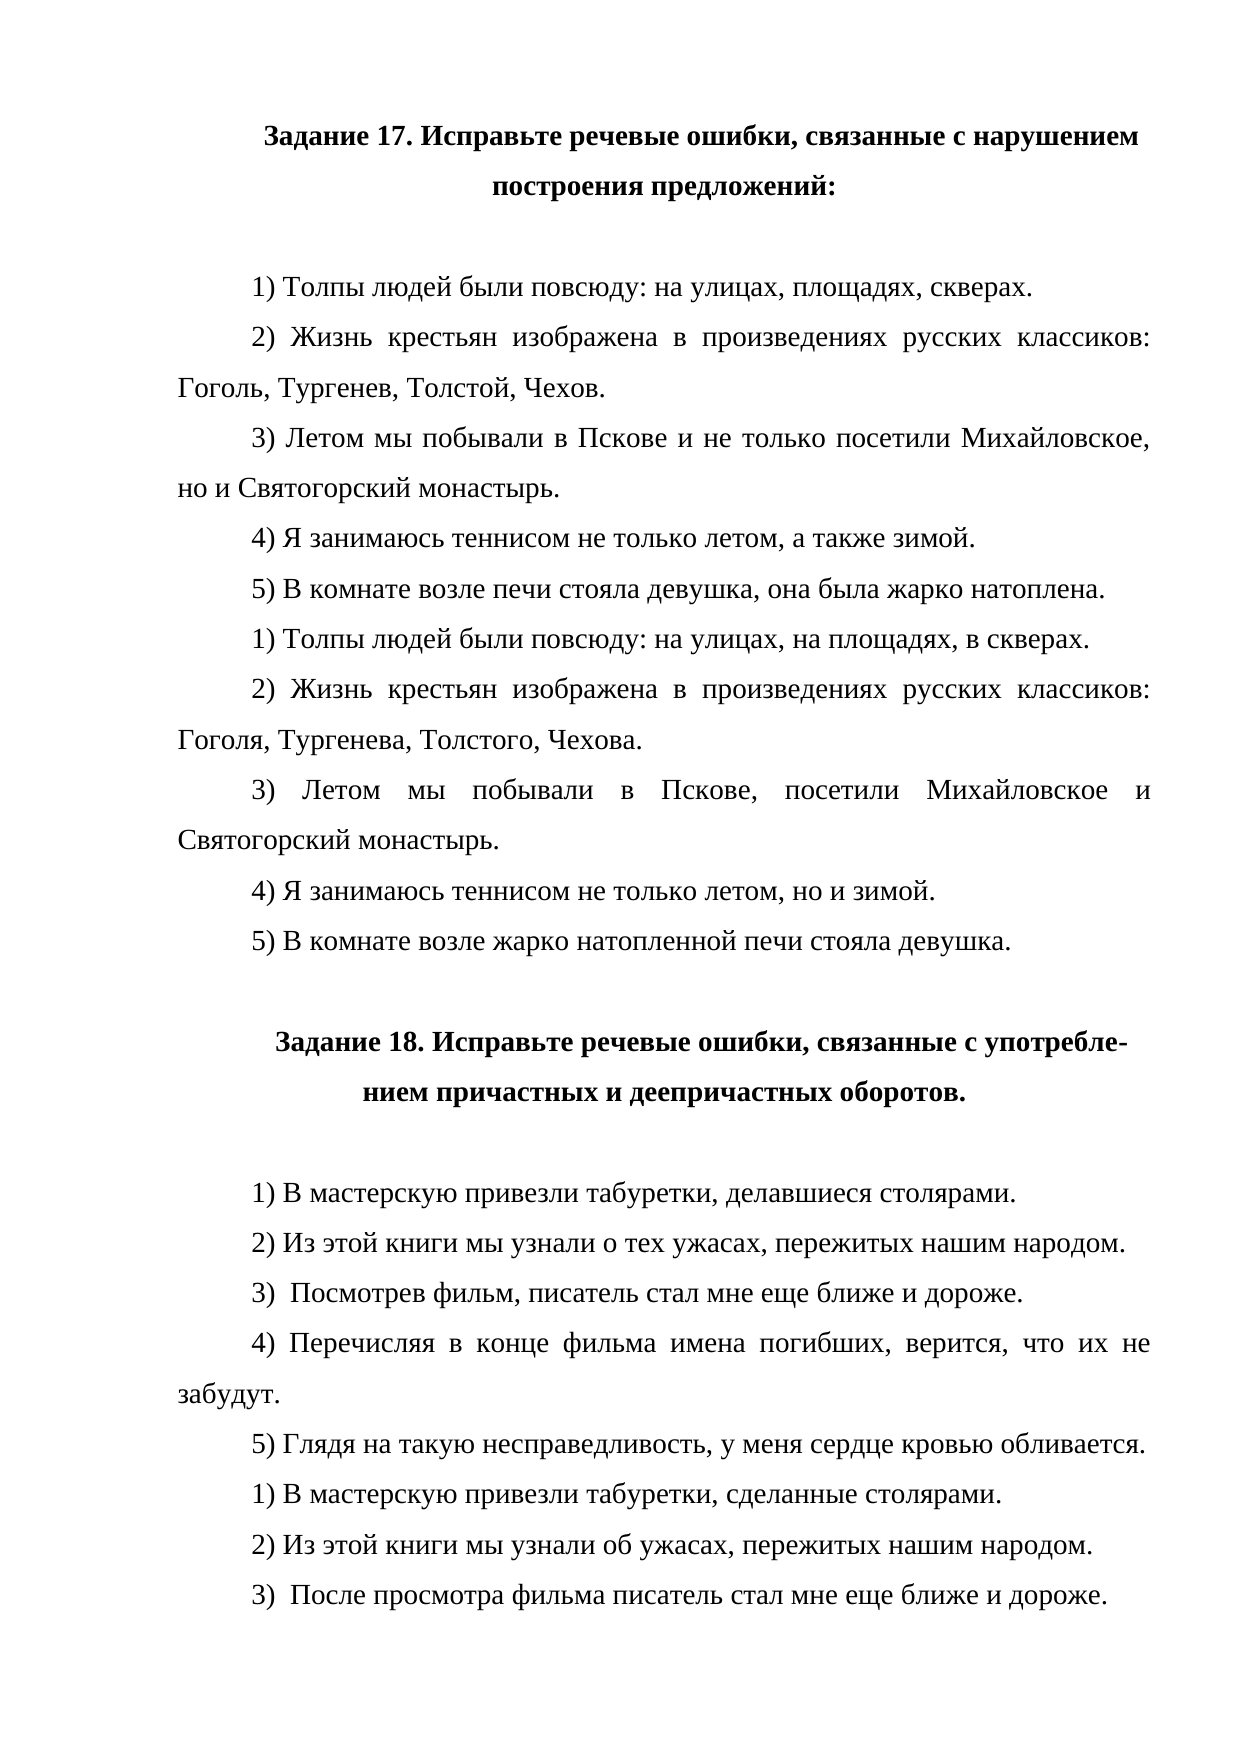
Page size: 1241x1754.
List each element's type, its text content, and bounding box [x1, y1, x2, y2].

text 4) Я занимаюсь теннисом не только летом, а также зимой. [177, 521, 1152, 554]
text 1) В мастерскую привезли табуретки, делавшиеся столярами. [177, 1175, 1152, 1208]
text 4) Перечисляя в конце фильма имена погибших, верится, что их не забудут. [177, 1326, 1152, 1409]
text 5) Глядя на такую несправедливость, у меня сердце кровью обливается. [177, 1426, 1152, 1460]
text 3) Посмотрев фильм, писатель стал мне еще ближе и дороже. [177, 1275, 1152, 1309]
text 4) Я занимаюсь теннисом не только летом, но и зимой. [177, 873, 1152, 906]
text 5) В комнате возле жарко натопленной печи стояла девушка. [177, 923, 1152, 957]
text 2) Из этой книги мы узнали о тех ужасах, пережитых нашим народом. [177, 1225, 1152, 1258]
text 3) Летом мы побывали в Пскове и не только посетили Михайловское, но и Святогорский монастырь. [177, 420, 1152, 504]
text Задание 17. Исправьте речевые ошибки, связанные с нарушением построения предложений: [177, 118, 1152, 202]
text 1) Толпы людей были повсюду: на улицах, площадях, скверах. [177, 269, 1152, 303]
text 2) Жизнь крестьян изображена в произведениях русских классиков: Гоголя, Тургенева, Толстого, Чехова. [177, 672, 1152, 755]
text Задание 18. Исправьте речевые ошибки, связанные с употреблением причастных и деепричастных оборотов. [177, 1024, 1152, 1108]
text 3) После просмотра фильма писатель стал мне еще ближе и дороже. [177, 1577, 1152, 1611]
text 2) Жизнь крестьян изображена в произведениях русских классиков: Гоголь, Тургенев, Толстой, Чехов. [177, 319, 1152, 403]
text 1) В мастерскую привезли табуретки, сделанные столярами. [177, 1477, 1152, 1510]
text 5) В комнате возле печи стояла девушка, она была жарко натоплена. [177, 571, 1152, 604]
text 1) Толпы людей были повсюду: на улицах, на площадях, в скверах. [177, 621, 1152, 655]
text 3) Летом мы побывали в Пскове, посетили Михайловское и Святогорский монастырь. [177, 772, 1152, 856]
text 2) Из этой книги мы узнали об ужасах, пережитых нашим народом. [177, 1527, 1152, 1560]
